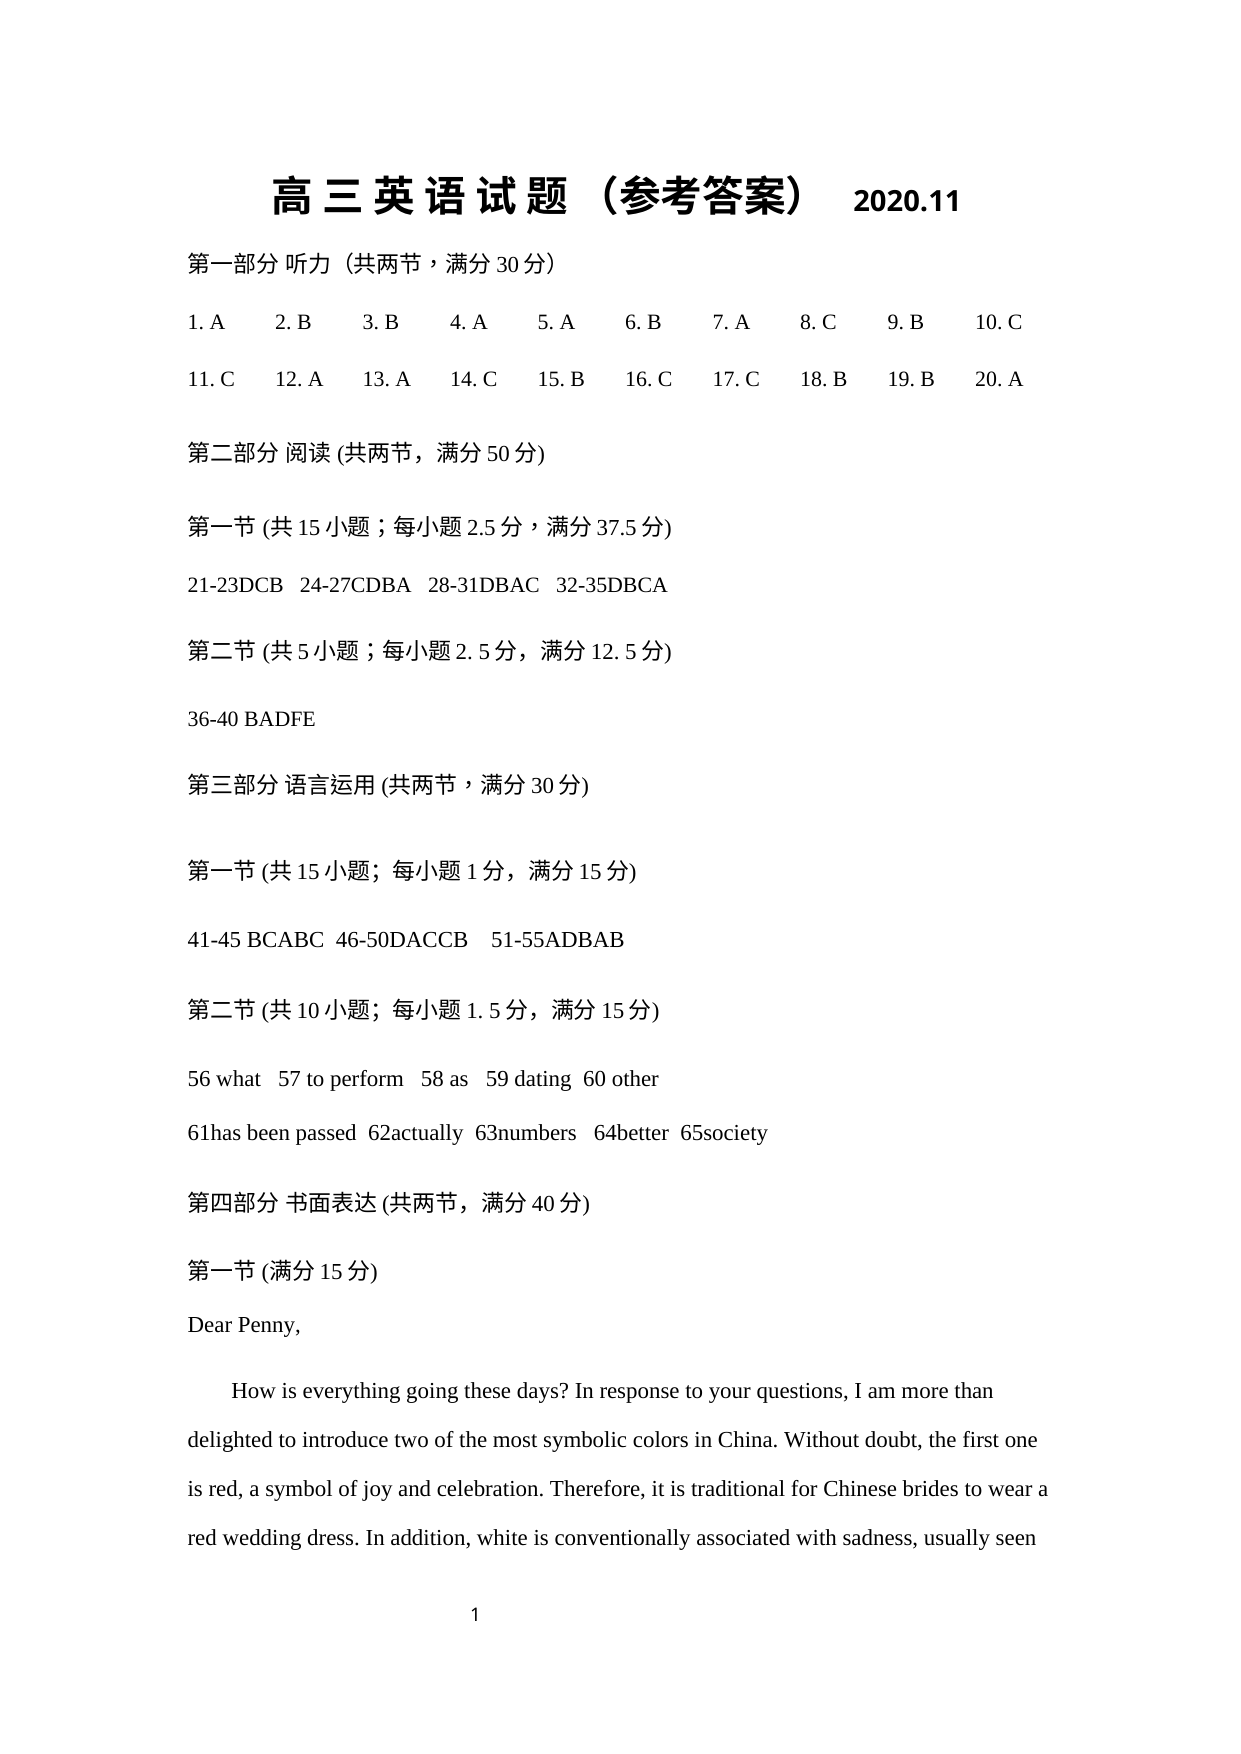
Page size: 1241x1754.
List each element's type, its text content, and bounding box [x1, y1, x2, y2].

text 第一节 (满分15分) [187, 1255, 1053, 1287]
text 高 三 英 语 试 题 （参考答案） 2020.11 [187, 161, 1053, 226]
text 11. C 12. A 13. A 14. C 15. B 16. C 17. C 18. B 19. B 20. A [187, 362, 1053, 394]
text 第四部分 书面表达 (共两节，满分40分) [187, 1169, 1053, 1234]
list (共5小题；每小题2. 5分，满分12. 5分) [187, 617, 1053, 682]
text 21-23DCB 24-27CDBA 28-31DBAC 32-35DBCA [187, 568, 1053, 601]
text Dear Penny, [187, 1308, 1053, 1341]
text 第二节 (共10小题；每小题1. 5分，满分15分) [187, 976, 1053, 1041]
text 1. A 2. B 3. B 4. A 5. A 6. B 7. A 8. C 9. B 10. C [187, 305, 1053, 337]
text 56 what 57 to perform 58 as 59 dating 60 other [187, 1062, 1053, 1095]
text 第二部分 阅读 (共两节，满分50分) [187, 419, 1053, 484]
text 第一部分 听力（共两节，满分30分） [187, 247, 1053, 279]
text 第一节 (共15小题；每小题2.5分，满分37.5分) [187, 510, 1053, 542]
text 36-40 BADFE [187, 703, 1053, 735]
text 第一节 (共15小题；每小题1分，满分15分) [187, 837, 1053, 902]
text 第三部分 语言运用 (共两节，满分30分) [187, 751, 1053, 816]
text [187, 1374, 1053, 1553]
text 41-45 BCABC 46-50DACCB 51-55ADBAB [187, 923, 1053, 956]
text 61has been passed 62actually 63numbers 64better 65society [187, 1116, 1053, 1148]
